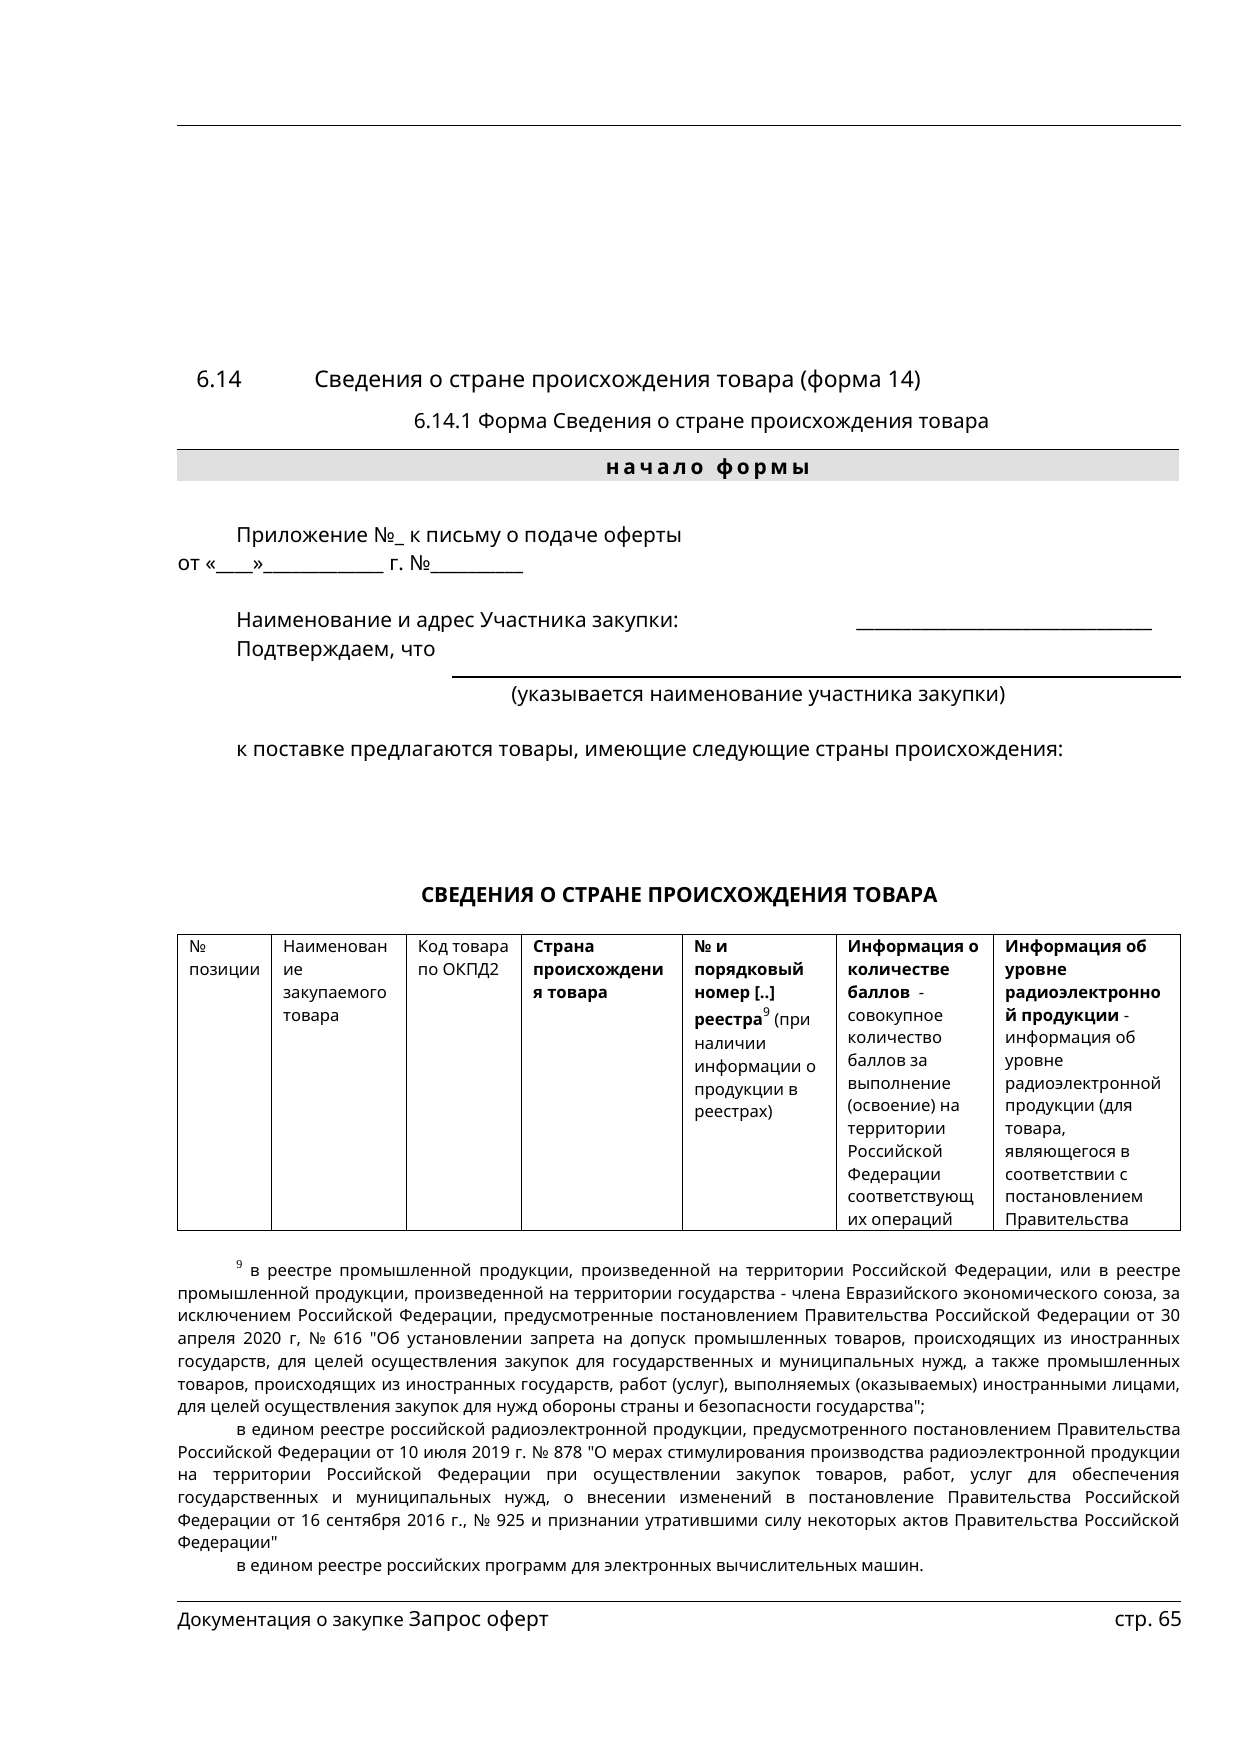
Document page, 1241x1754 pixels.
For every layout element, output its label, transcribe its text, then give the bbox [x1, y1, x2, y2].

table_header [683, 935, 836, 1230]
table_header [837, 935, 993, 1230]
text Подтверждаем, что [177, 634, 1181, 662]
table_header Код товара по ОКПД2 [407, 935, 521, 1230]
text 6.14.1 Форма Сведения о стране происхождения товара [413, 407, 1181, 435]
text (указывается наименование участника закупки) [452, 678, 1181, 708]
text к поставке предлагаются товары, имеющие следующие страны происхождения: [177, 734, 1181, 763]
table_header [994, 935, 1180, 1230]
text СВЕДЕНИЯ О СТРАНЕ ПРОИСХОЖДЕНИЯ ТОВАРА [177, 881, 1181, 909]
subtitle Сведения о стране происхождения товара (форма 14) [196, 363, 1181, 394]
table_header № позиции [178, 935, 271, 1230]
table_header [272, 935, 406, 1230]
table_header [522, 935, 682, 1230]
text Наименование и адрес Участника закупки: ________________________________ [177, 605, 1181, 634]
text Приложение №_ к письму о подаче оферты от «____»_____________ г. №__________ [177, 520, 1181, 577]
text начало формы [177, 450, 1179, 481]
